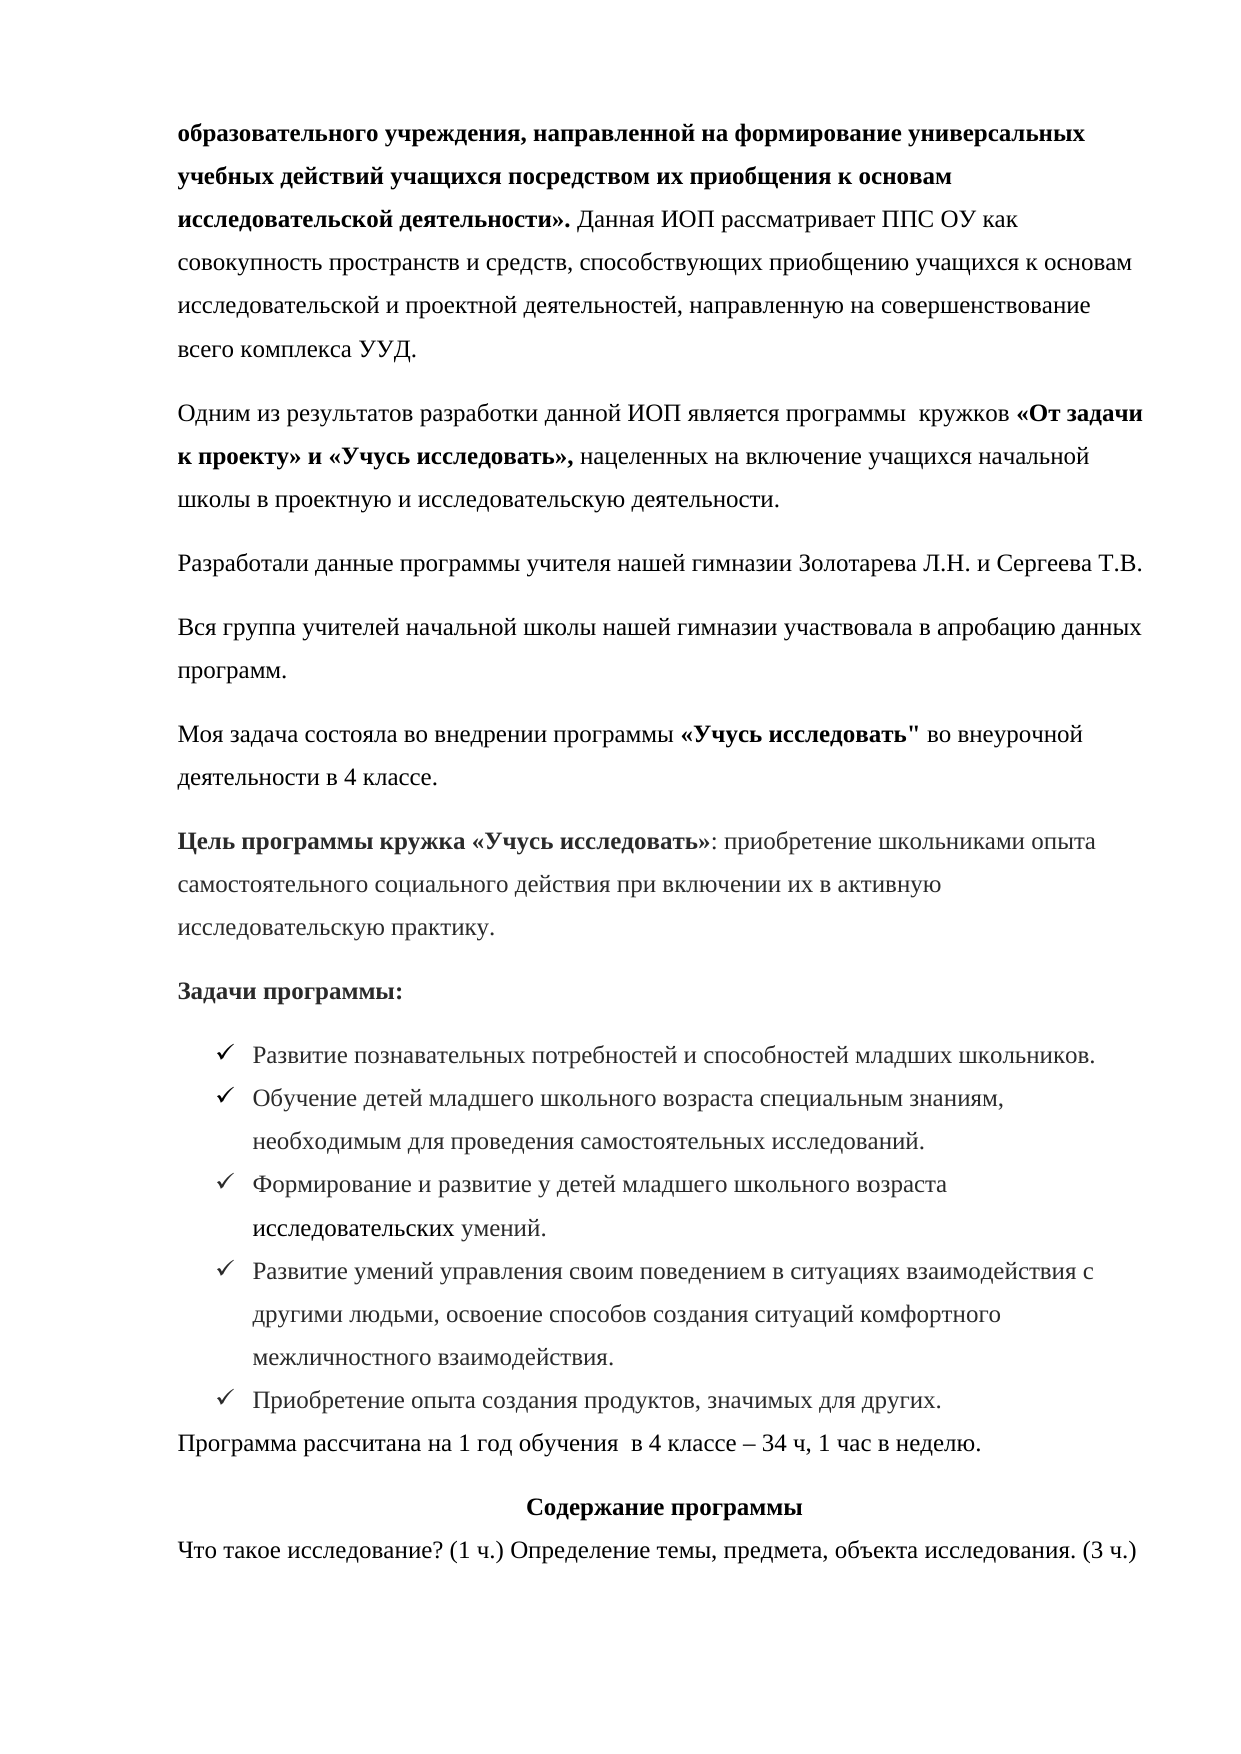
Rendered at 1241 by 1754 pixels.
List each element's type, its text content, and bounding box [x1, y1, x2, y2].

text Содержание программы [177, 1492, 1152, 1521]
list Приобретение опыта создания продуктов, значимых для других. [215, 1385, 1152, 1414]
list Развитие умений управления своим поведением в ситуациях взаимодействия с другими людьми, освоение способов создания ситуаций комфортного межличностного взаимодействия. [215, 1256, 1152, 1371]
text Что такое исследование? (1 ч.) Определение темы, предмета, объекта исследования. (3 ч.) [177, 1535, 1152, 1564]
text Цель программы кружка «Учусь исследовать»: приобретение школьниками опыта самостоятельного социального действия при включении их в активную исследовательскую практику. [177, 826, 1152, 941]
text Программа рассчитана на 1 год обучения в 4 классе – 34 ч, 1 час в неделю. [177, 1428, 1152, 1457]
list Формирование и развитие у детей младшего школьного возраста исследовательских умений. [215, 1169, 1152, 1241]
list Развитие познавательных потребностей и способностей младших школьников. [215, 1040, 1152, 1069]
text Моя задача состояла во внедрении программы «Учусь исследовать" во внеурочной деятельности в 4 классе. [177, 719, 1152, 791]
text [177, 118, 1152, 362]
text Задачи программы: [177, 976, 1152, 1005]
text Вся группа учителей начальной школы нашей гимназии участвовала в апробацию данных программ. [177, 612, 1152, 684]
text Одним из результатов разработки данной ИОП является программы кружков «От задачи к проекту» и «Учусь исследовать», нацеленных на включение учащихся начальной школы в проектную и исследовательскую деятельности. [177, 398, 1152, 513]
list Обучение детей младшего школьного возраста специальным знаниям, необходимым для проведения самостоятельных исследований. [215, 1083, 1152, 1155]
text Разработали данные программы учителя нашей гимназии Золотарева Л.Н. и Сергеева Т.В. [177, 548, 1152, 577]
